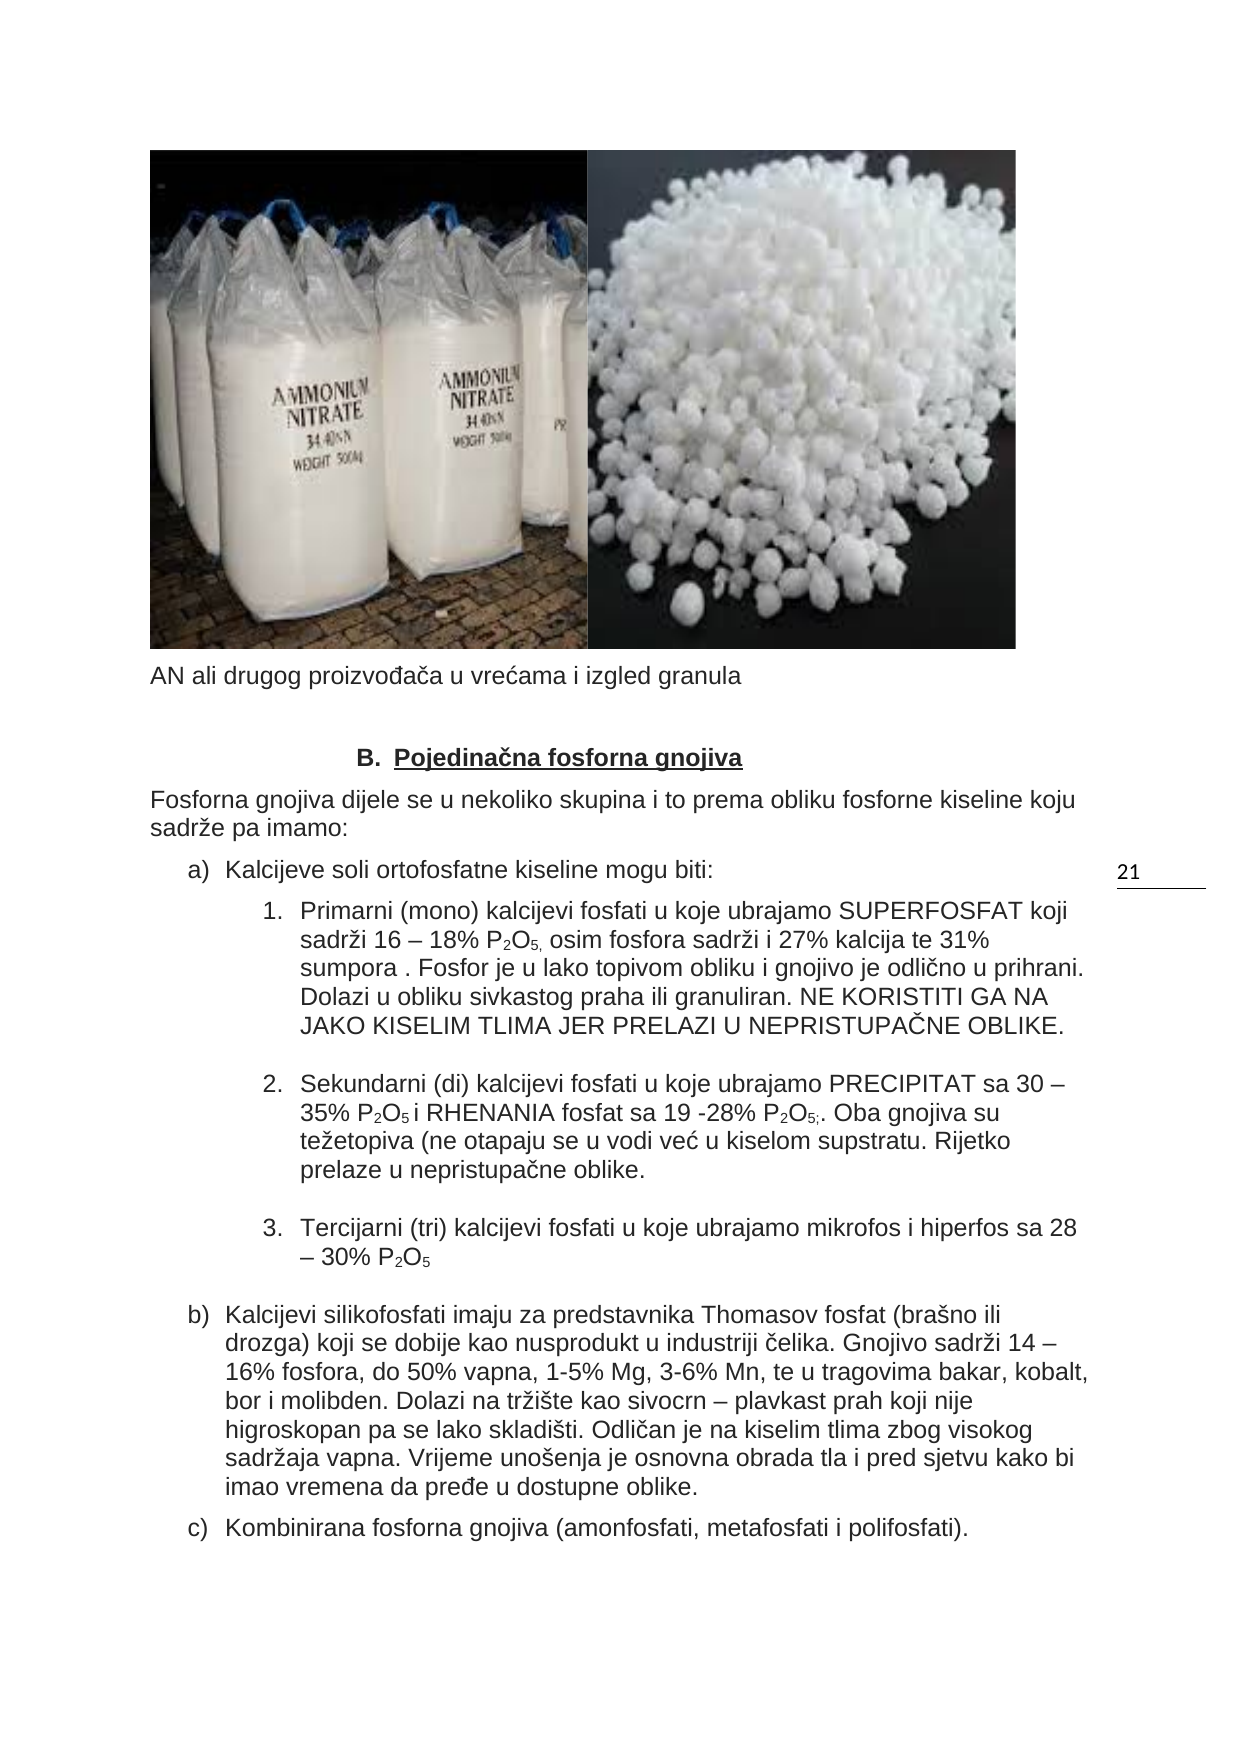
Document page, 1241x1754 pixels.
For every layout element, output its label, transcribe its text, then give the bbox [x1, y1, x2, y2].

text Fosforna gnojiva dijele se u nekoliko skupina i to prema obliku fosforne kiseline koju sadrže pa imamo: [150, 785, 1090, 842]
list Kalcijevi silikofosfati imaju za predstavnika Thomasov fosfat (brašno ili drozga) koji se dobije kao nusprodukt u industriji čelika. Gnojivo sadrži 14 – 16% fosfora, do 50% vapna, 1-5% Mg, 3-6% Mn, te u tragovima bakar, kobalt, bor i molibden. Dolazi na tržište kao sivocrn – plavkast prah koji nije higroskopan pa se lako skladišti. Odličan je na kiselim tlima zbog visokog sadržaja vapna. Vrijeme unošenja je osnovna obrada tla i pred sjetvu kako bi imao vremena da pređe u dostupne oblike. [187, 1300, 1090, 1501]
list Pojedinačna fosforna gnojiva [356, 743, 1090, 772]
list Kalcijeve soli ortofosfatne kiseline mogu biti: [187, 855, 1090, 883]
picture [150, 150, 1016, 649]
list Sekundarni (di) kalcijevi fosfati u koje ubrajamo PRECIPITAT sa 30 – 35% P2O5 i RHENANIA fosfat sa 19 -28% P2O5;. Oba gnojiva su težetopiva (ne otapaju se u vodi već u kiselom supstratu. Rijetko prelaze u nepristupačne oblike. [262, 1069, 1090, 1184]
list Tercijarni (tri) kalcijevi fosfati u koje ubrajamo mikrofos i hiperfos sa 28 – 30% P2O5 [262, 1213, 1090, 1271]
list Kombinirana fosforna gnojiva (amonfosfati, metafosfati i polifosfati). [187, 1513, 1090, 1542]
list Primarni (mono) kalcijevi fosfati u koje ubrajamo SUPERFOSFAT koji sadrži 16 – 18% P2O5, osim fosfora sadrži i 27% kalcija te 31% sumpora . Fosfor je u lako topivom obliku i gnojivo je odlično u prihrani. Dolazi u obliku sivkastog praha ili granuliran. NE KORISTITI GA NA JAKO KISELIM TLIMA JER PRELAZI U NEPRISTUPAČNE OBLIKE. [262, 896, 1090, 1040]
text AN ali drugog proizvođača u vrećama i izgled granula [150, 661, 1090, 690]
